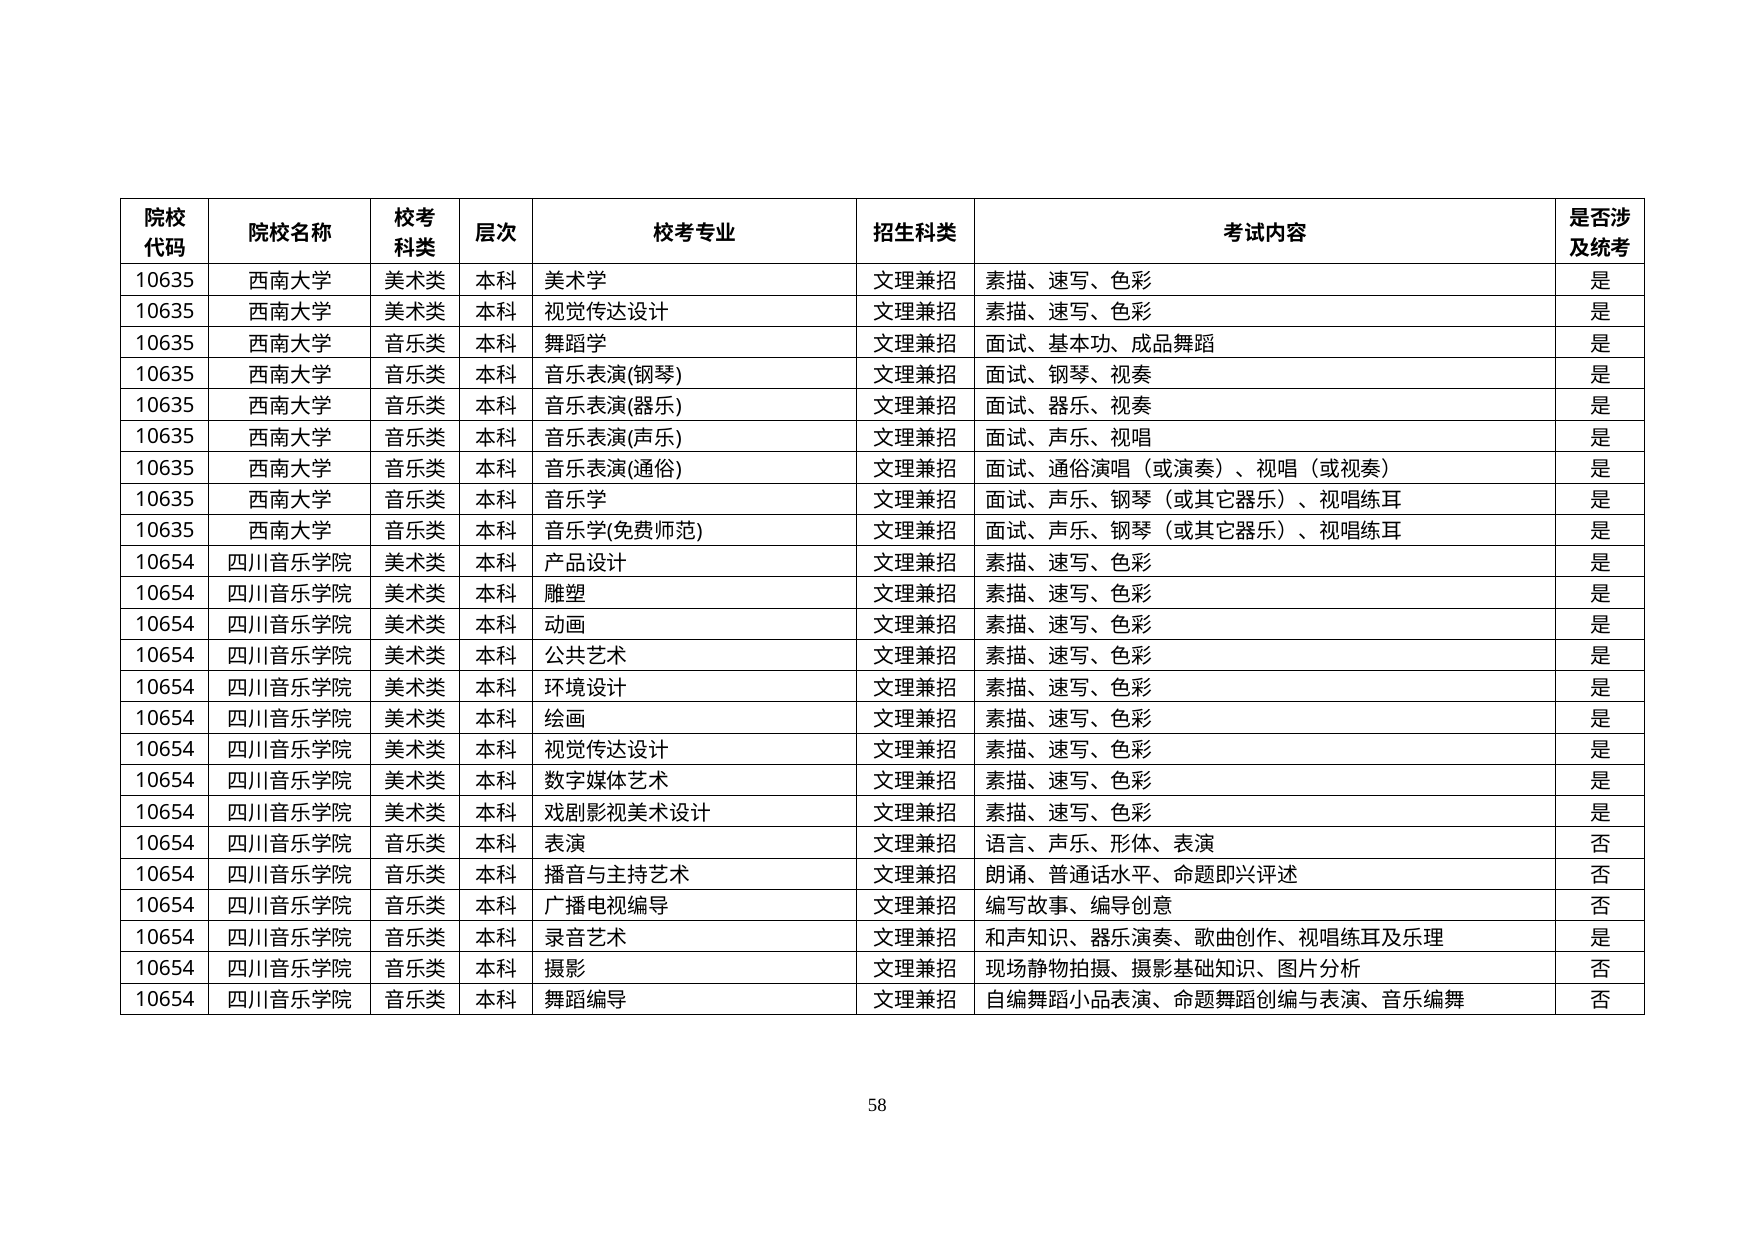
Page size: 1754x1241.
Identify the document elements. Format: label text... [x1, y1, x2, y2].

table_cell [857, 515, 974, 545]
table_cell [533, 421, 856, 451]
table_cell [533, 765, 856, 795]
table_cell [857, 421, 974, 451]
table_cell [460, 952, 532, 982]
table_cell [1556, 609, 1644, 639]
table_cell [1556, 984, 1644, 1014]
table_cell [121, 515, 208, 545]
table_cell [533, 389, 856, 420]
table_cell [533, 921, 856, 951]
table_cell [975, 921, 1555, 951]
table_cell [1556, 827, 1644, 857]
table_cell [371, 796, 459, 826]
table_header 院校名称 [209, 199, 370, 263]
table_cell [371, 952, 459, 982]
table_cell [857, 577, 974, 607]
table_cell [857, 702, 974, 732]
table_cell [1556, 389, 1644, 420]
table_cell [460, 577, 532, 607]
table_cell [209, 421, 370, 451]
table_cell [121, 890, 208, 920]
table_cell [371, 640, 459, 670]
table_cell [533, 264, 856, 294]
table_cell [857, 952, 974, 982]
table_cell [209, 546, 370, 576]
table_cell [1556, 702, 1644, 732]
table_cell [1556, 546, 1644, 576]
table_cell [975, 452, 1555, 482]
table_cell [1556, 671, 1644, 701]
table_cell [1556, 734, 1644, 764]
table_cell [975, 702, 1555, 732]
table_header 校考专业 [533, 199, 856, 263]
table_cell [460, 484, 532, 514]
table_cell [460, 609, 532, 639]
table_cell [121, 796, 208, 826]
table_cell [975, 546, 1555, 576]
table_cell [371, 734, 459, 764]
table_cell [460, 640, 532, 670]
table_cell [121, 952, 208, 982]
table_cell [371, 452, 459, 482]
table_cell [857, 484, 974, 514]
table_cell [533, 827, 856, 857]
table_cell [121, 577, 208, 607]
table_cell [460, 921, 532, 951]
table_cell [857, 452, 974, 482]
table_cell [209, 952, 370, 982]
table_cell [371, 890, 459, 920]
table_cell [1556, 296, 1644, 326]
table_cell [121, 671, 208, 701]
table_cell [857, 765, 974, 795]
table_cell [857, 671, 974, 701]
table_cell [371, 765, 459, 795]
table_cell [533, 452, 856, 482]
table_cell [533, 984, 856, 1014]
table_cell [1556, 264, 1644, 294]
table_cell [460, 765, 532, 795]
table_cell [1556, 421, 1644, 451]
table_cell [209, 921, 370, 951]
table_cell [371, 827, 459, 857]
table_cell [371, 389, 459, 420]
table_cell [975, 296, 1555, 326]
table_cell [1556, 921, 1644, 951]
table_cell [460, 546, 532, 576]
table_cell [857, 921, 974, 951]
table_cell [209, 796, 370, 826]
table_header 校考 科类 [371, 199, 459, 263]
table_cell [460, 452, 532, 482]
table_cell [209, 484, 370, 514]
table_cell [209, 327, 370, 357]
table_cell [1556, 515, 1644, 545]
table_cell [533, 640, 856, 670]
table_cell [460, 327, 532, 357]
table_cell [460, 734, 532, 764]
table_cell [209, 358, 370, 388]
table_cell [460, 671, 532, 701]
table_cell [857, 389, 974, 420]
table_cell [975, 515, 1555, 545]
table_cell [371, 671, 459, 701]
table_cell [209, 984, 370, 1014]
table_header 考试内容 [975, 199, 1555, 263]
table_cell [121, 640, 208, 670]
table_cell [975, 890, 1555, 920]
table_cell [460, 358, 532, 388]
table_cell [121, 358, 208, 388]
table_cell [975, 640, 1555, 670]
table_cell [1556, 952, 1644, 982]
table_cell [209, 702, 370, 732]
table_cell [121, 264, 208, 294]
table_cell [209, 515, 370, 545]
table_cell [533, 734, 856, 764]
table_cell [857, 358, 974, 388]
table_header 招生科类 [857, 199, 974, 263]
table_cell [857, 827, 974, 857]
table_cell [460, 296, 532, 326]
table_header 是否涉及统考 [1556, 199, 1644, 263]
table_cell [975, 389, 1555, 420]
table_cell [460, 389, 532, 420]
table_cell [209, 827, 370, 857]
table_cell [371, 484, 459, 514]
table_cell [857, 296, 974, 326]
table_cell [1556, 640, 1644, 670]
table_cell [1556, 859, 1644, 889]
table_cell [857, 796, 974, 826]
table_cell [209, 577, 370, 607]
table_header 层次 [460, 199, 532, 263]
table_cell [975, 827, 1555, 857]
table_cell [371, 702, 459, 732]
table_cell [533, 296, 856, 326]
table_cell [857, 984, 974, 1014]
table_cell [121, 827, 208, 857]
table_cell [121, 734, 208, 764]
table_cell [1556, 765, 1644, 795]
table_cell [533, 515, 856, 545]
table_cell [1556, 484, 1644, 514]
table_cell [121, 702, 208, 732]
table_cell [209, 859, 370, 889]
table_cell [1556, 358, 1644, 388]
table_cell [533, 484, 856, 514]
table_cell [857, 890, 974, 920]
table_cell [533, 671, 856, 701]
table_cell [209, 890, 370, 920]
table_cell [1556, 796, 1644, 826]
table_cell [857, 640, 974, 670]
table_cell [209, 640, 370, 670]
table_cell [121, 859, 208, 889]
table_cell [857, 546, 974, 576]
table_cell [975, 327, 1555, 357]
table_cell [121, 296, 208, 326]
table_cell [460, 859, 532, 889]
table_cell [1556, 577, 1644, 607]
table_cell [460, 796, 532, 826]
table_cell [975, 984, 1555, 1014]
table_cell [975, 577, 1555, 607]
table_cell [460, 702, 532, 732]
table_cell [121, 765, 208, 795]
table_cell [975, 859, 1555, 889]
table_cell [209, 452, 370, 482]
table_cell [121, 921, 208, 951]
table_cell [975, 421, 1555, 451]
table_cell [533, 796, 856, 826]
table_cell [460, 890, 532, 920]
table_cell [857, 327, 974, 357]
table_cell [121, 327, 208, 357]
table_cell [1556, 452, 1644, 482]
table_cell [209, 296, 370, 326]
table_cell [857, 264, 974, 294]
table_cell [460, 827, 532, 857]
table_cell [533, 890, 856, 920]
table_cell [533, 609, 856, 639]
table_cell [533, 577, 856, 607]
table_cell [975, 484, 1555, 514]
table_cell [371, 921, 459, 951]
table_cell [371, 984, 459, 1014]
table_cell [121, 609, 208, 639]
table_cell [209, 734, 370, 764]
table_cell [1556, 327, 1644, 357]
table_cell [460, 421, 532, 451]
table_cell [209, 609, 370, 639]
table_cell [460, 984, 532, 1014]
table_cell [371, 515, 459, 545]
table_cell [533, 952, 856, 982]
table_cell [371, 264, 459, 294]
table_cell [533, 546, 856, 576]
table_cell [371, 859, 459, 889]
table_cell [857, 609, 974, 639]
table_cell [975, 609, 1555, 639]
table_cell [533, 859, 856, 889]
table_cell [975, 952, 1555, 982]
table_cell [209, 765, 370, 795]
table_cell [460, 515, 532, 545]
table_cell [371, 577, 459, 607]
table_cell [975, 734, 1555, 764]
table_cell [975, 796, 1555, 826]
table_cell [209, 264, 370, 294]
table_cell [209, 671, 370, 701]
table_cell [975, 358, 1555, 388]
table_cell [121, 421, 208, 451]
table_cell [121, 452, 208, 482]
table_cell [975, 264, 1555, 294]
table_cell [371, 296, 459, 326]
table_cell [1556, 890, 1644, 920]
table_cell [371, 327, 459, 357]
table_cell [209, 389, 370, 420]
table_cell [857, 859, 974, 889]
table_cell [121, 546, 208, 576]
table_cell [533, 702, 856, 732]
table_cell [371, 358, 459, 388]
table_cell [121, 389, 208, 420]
table_header 院校 代码 [121, 199, 208, 263]
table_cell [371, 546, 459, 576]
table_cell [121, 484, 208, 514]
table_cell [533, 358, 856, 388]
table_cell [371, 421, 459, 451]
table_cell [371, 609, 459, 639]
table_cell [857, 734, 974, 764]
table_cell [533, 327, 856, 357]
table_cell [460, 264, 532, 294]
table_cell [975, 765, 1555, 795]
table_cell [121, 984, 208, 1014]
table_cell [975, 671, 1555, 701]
